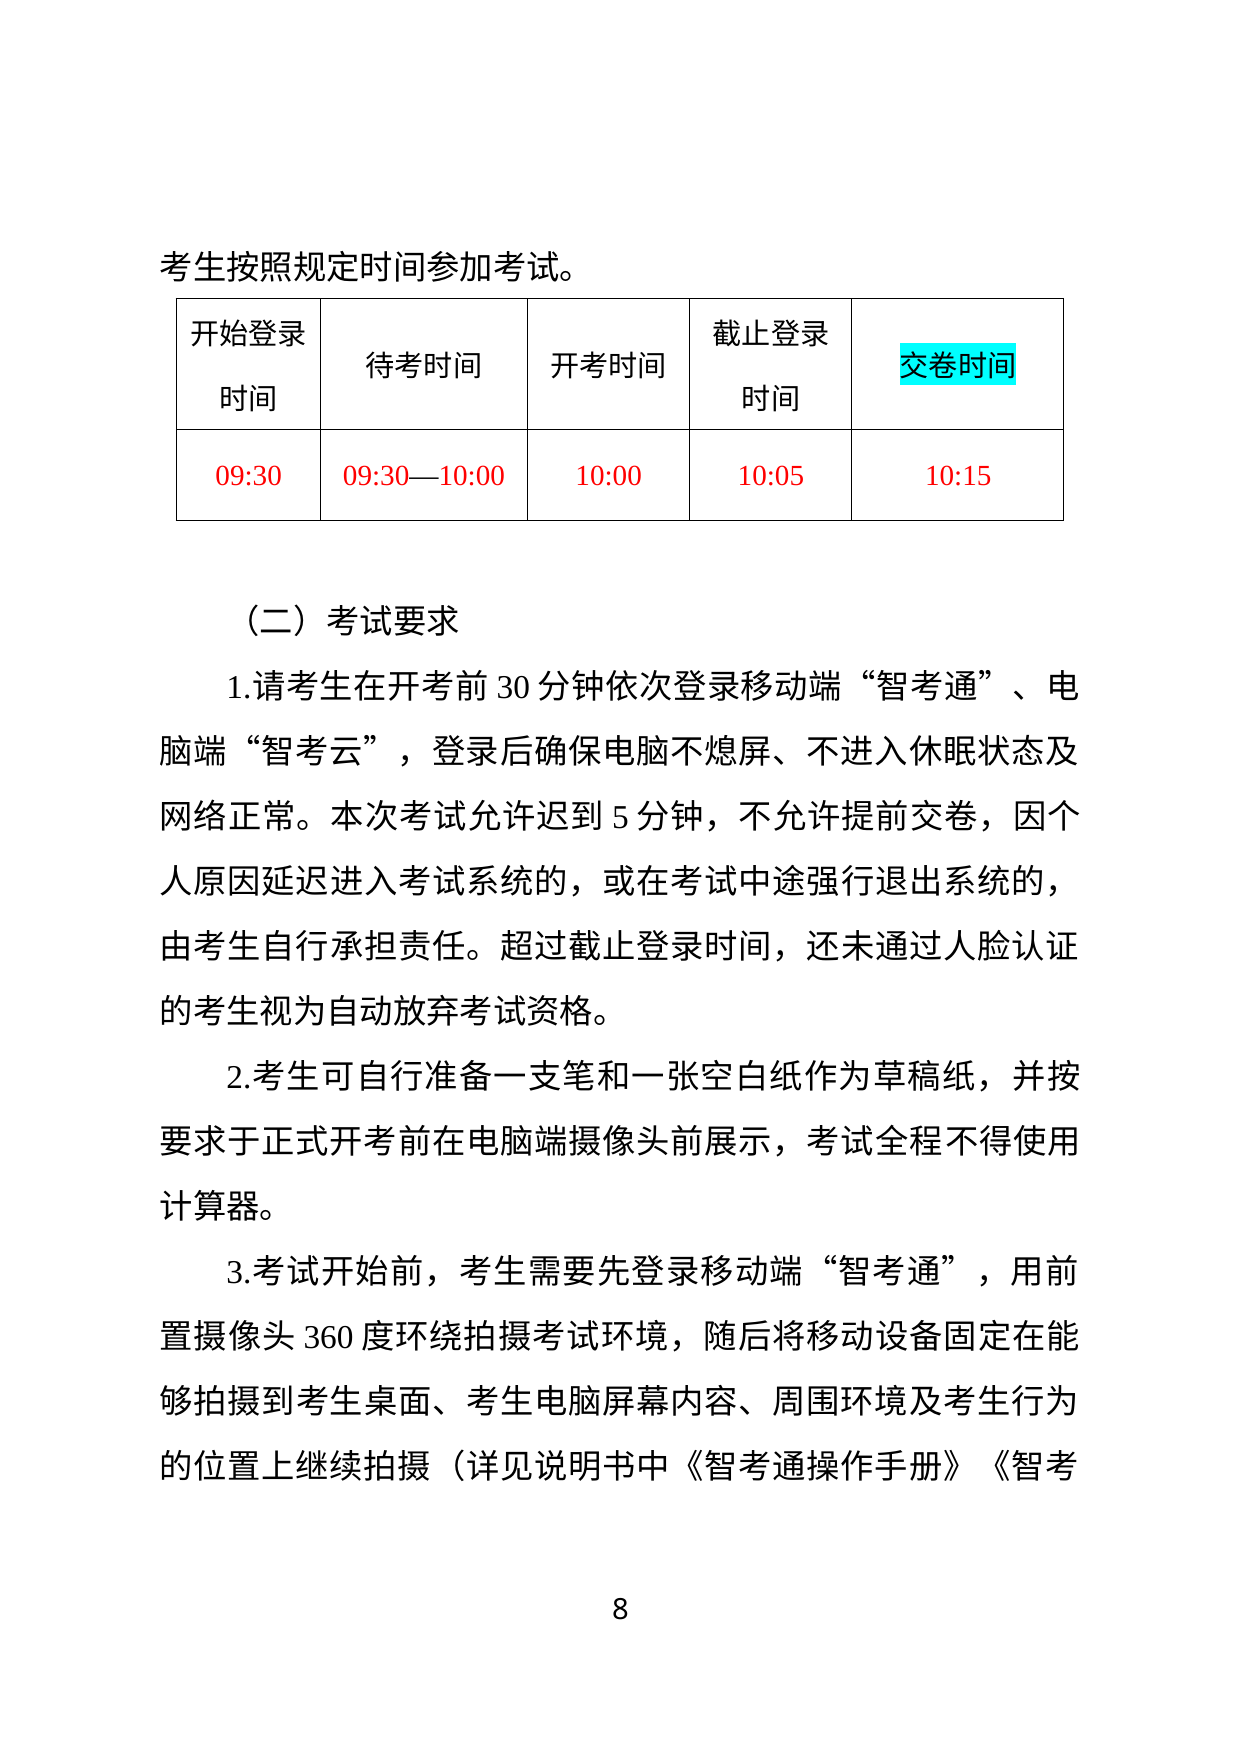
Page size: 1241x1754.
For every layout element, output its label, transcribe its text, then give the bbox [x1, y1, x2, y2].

table_header 交卷时间 [852, 299, 1063, 429]
text 1.请考生在开考前30分钟依次登录移动端“智考通”、电脑端“智考云”，登录后确保电脑不熄屏、不进入休眠状态及网络正常。本次考试允许迟到5分钟，不允许提前交卷，因个人原因延迟进入考试系统的，或在考试中途强行退出系统的，由考生自行承担责任。超过截止登录时间，还未通过人脸认证的考生视为自动放弃考试资格。 [159, 651, 1081, 1041]
text （二）考试要求 [159, 586, 1081, 651]
table_header 开始登录时间 [177, 299, 320, 429]
table_cell 09:30—10:00 [321, 430, 527, 520]
text 2.考生可自行准备一支笔和一张空白纸作为草稿纸，并按要求于正式开考前在电脑端摄像头前展示，考试全程不得使用计算器。 [159, 1041, 1081, 1236]
table_cell 10:05 [690, 430, 851, 520]
table_cell 10:15 [852, 430, 1063, 520]
table_header 开考时间 [528, 299, 689, 429]
table_cell 09:30 [177, 430, 320, 520]
table_header 待考时间 [321, 299, 527, 429]
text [159, 233, 1081, 298]
table_header 截止登录时间 [690, 299, 851, 429]
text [159, 1236, 1081, 1496]
table_cell 10:00 [528, 430, 689, 520]
